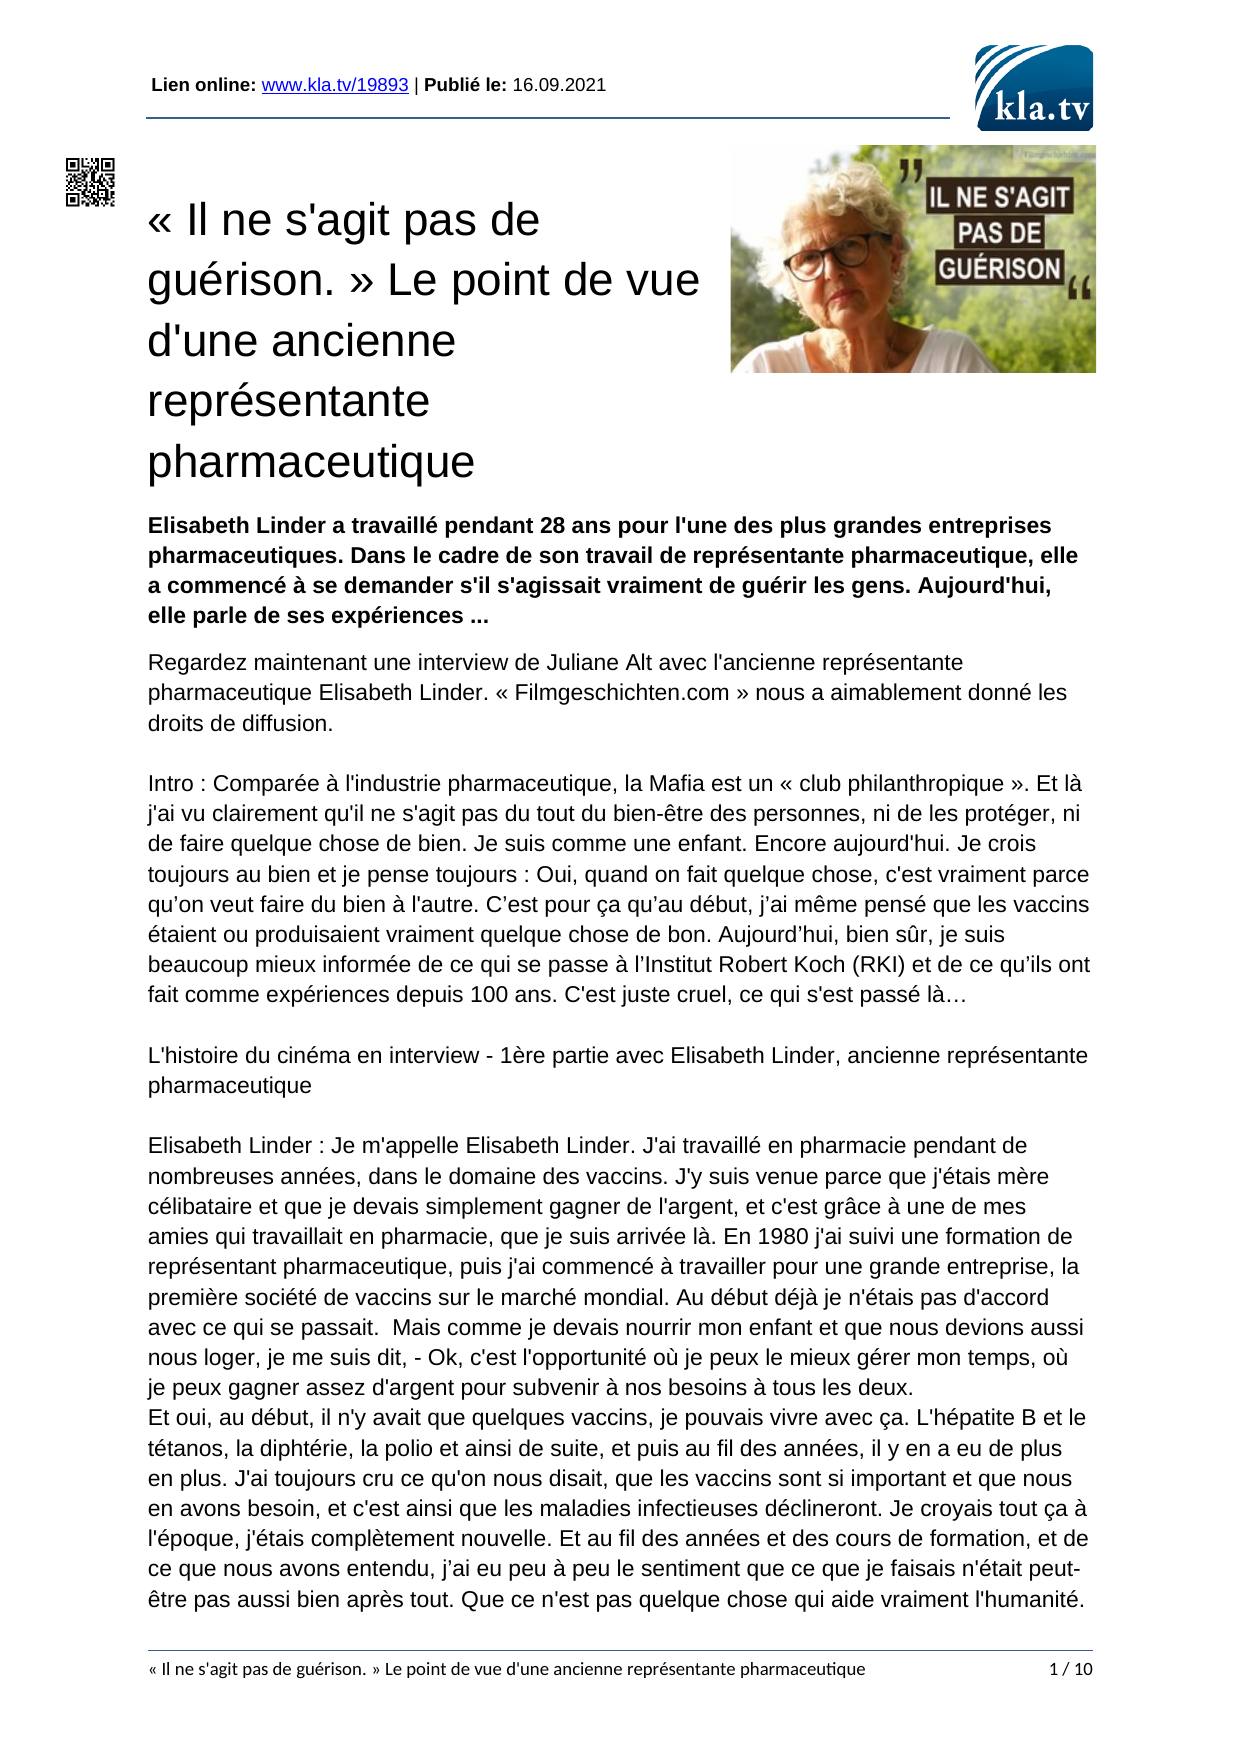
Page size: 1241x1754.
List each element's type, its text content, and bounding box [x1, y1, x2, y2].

text Elisabeth Linder a travaillé pendant 28 ans pour l'une des plus grandes entreprises pharmaceutiques. Dans le cadre de son travail de représentante pharmaceutique, elle a commencé à se demander s'il s'agissait vraiment de guérir les gens. Aujourd'hui, elle parle de ses expériences ... [148, 512, 1093, 628]
text « Il ne s'agit pas de guérison. » Le point de vue d'une ancienne représentante pharmaceutique [148, 192, 1093, 487]
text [148, 649, 1093, 1612]
